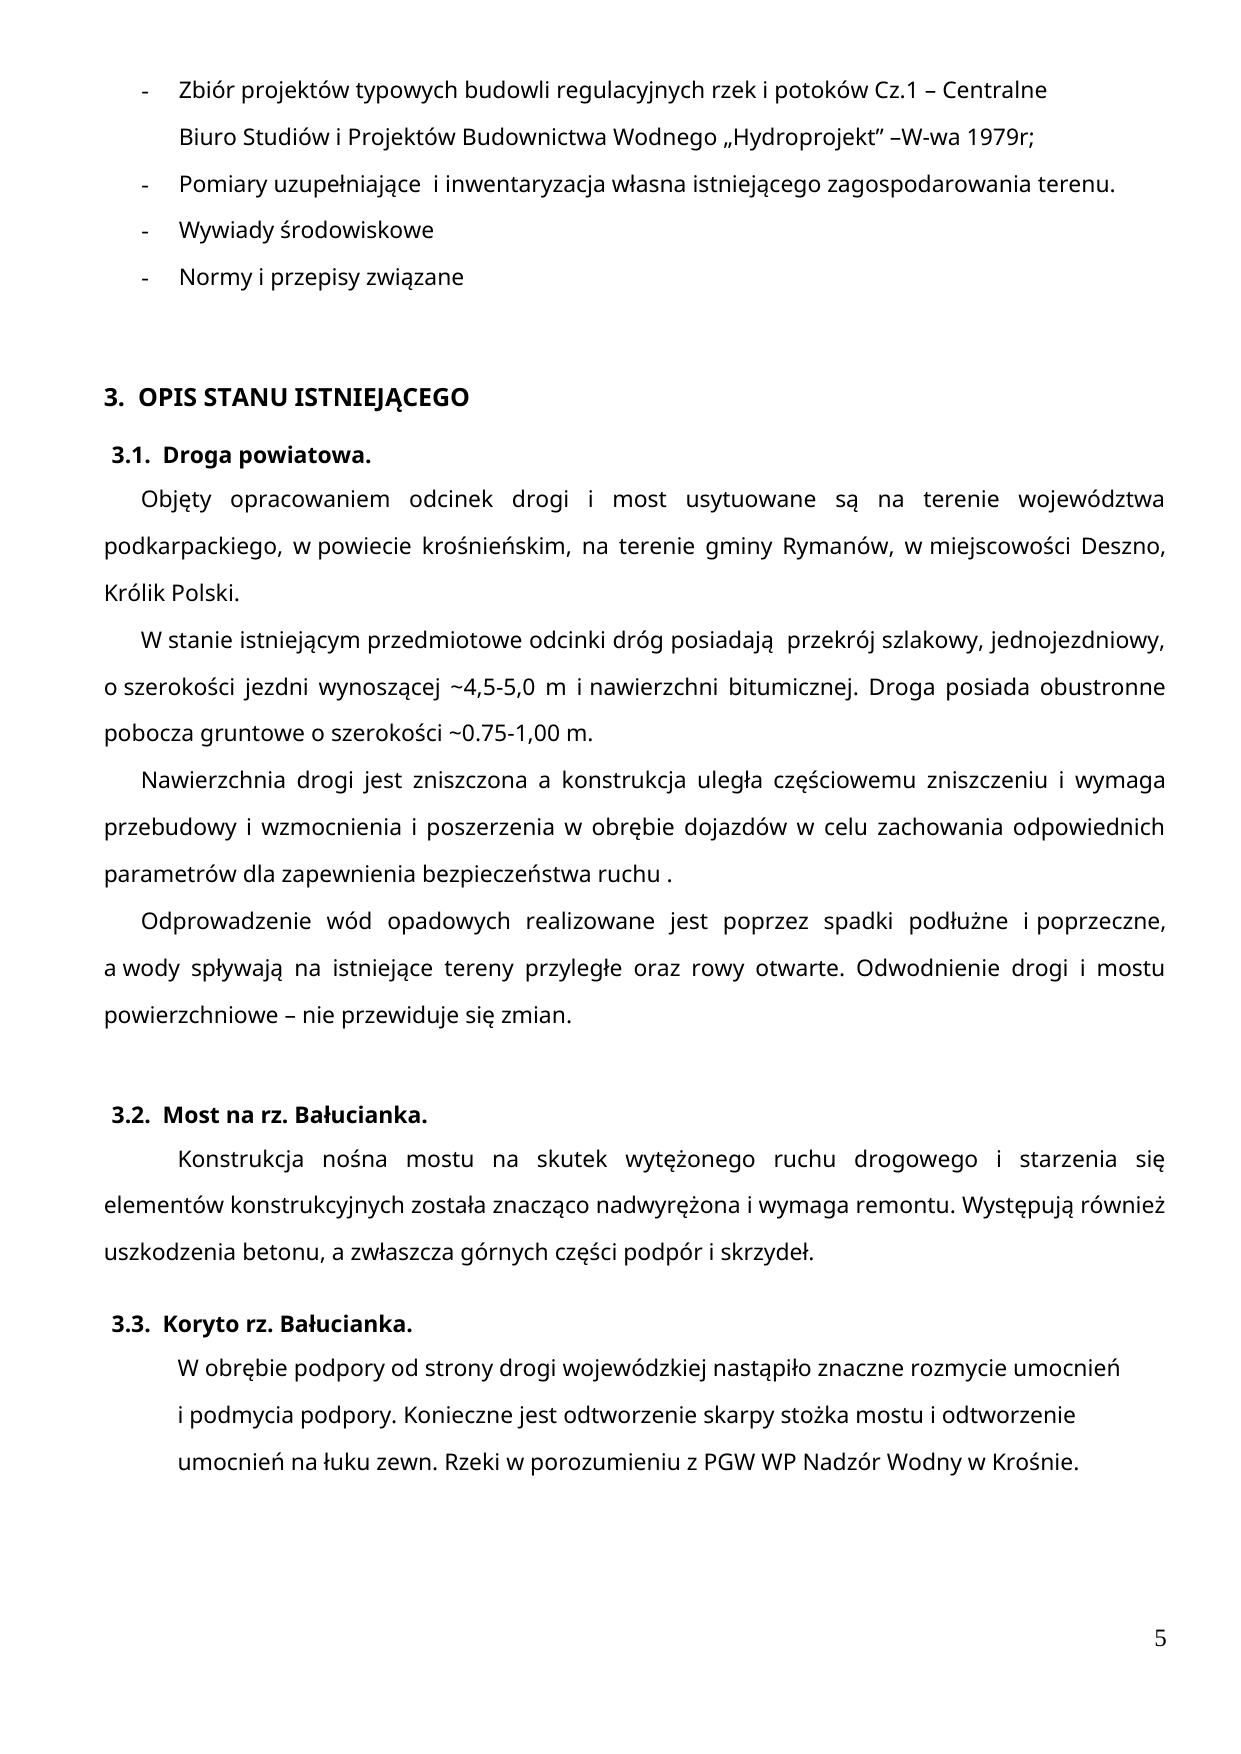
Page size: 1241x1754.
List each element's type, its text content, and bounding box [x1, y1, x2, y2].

subtitle OPIS STANU ISTNIEJĄCEGO [103, 380, 1166, 414]
text W stanie istniejącym przedmiotowe odcinki dróg posiadają przekrój szlakowy, jednojezdniowy, o szerokości jezdni wynoszącej ~4,5-5,0 m i nawierzchni bitumicznej. Droga posiada obustronne pobocza gruntowe o szerokości ~0.75-1,00 m. [103, 623, 1166, 748]
text Konstrukcja nośna mostu na skutek wytężonego ruchu drogowego i starzenia się elementów konstrukcyjnych została znacząco nadwyrężona i wymaga remontu. Występują również uszkodzenia betonu, a zwłaszcza górnych części podpór i skrzydeł. [103, 1143, 1166, 1268]
text Objęty opracowaniem odcinek drogi i most usytuowane są na terenie województwa podkarpackiego, w powiecie krośnieńskim, na terenie gminy Rymanów, w miejscowości Deszno, Królik Polski. [103, 483, 1166, 608]
subtitle Koryto rz. Bałucianka. [103, 1308, 1166, 1339]
list Pomiary uzupełniające i inwentaryzacja własna istniejącego zagospodarowania terenu. [141, 168, 1166, 199]
list Wywiady środowiskowe [141, 214, 1166, 246]
subtitle Droga powiatowa. [103, 439, 1166, 470]
text Odprowadzenie wód opadowych realizowane jest poprzez spadki podłużne i poprzeczne, a wody spływają na istniejące tereny przyległe oraz rowy otwarte. Odwodnienie drogi i mostu powierzchniowe – nie przewiduje się zmian. [103, 905, 1166, 1030]
text W obrębie podpory od strony drogi wojewódzkiej nastąpiło znaczne rozmycie umocnień [103, 1352, 1166, 1383]
list Normy i przepisy związane [141, 261, 1166, 293]
list Zbiór projektów typowych budowli regulacyjnych rzek i potoków Cz.1 – Centralne [141, 74, 1166, 105]
text i podmycia podpory. Konieczne jest odtworzenie skarpy stożka mostu i odtworzenie [103, 1399, 1166, 1430]
subtitle Most na rz. Bałucianka. [103, 1099, 1166, 1130]
text Nawierzchnia drogi jest zniszczona a konstrukcja uległa częściowemu zniszczeniu i wymaga przebudowy i wzmocnienia i poszerzenia w obrębie dojazdów w celu zachowania odpowiednich parametrów dla zapewnienia bezpieczeństwa ruchu . [103, 764, 1166, 889]
text Biuro Studiów i Projektów Budownictwa Wodnego „Hydroprojekt” –W-wa 1979r; [178, 121, 1166, 152]
text umocnień na łuku zewn. Rzeki w porozumieniu z PGW WP Nadzór Wodny w Krośnie. [103, 1446, 1166, 1477]
